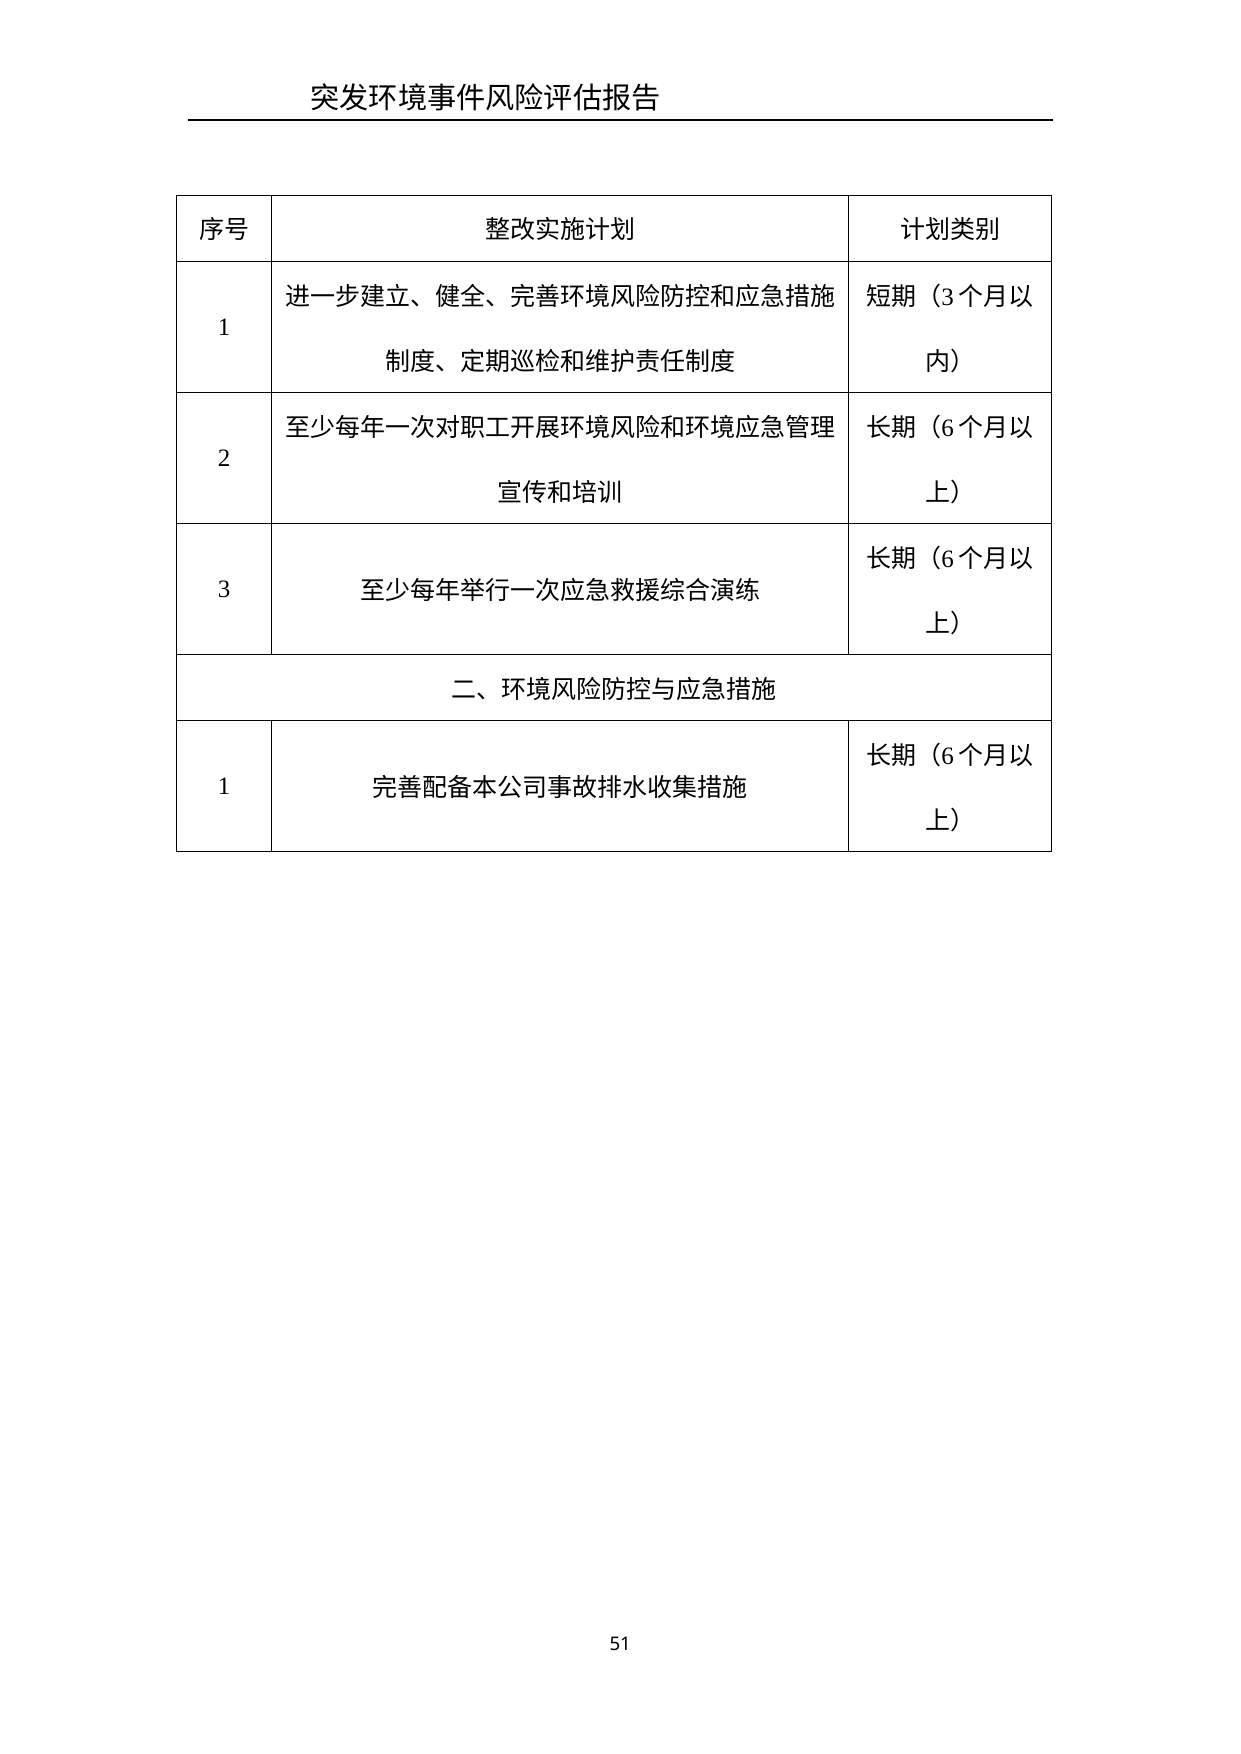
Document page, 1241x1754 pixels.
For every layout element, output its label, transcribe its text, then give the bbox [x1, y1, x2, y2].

table_cell 1 [177, 721, 271, 851]
table_cell 进一步建立、健全、完善环境风险防控和应急措施制度、定期巡检和维护责任制度 [272, 262, 848, 392]
table_header 序号 [177, 196, 271, 261]
table_cell 长期（6个月以上） [849, 524, 1051, 654]
table_cell 长期（6个月以上） [849, 393, 1051, 523]
table_cell 短期（3个月以内） [849, 262, 1051, 392]
table_cell 至少每年举行一次应急救援综合演练 [272, 524, 848, 654]
table_cell 完善配备本公司事故排水收集措施 [272, 721, 848, 851]
table_header 整改实施计划 [272, 196, 848, 261]
table_cell 至少每年一次对职工开展环境风险和环境应急管理宣传和培训 [272, 393, 848, 523]
table_header 计划类别 [849, 196, 1051, 261]
table_cell 3 [177, 524, 271, 654]
table_cell 二、环境风险防控与应急措施 [177, 655, 1051, 720]
table_cell 2 [177, 393, 271, 523]
table_cell 长期（6个月以上） [849, 721, 1051, 851]
table_cell 1 [177, 262, 271, 392]
